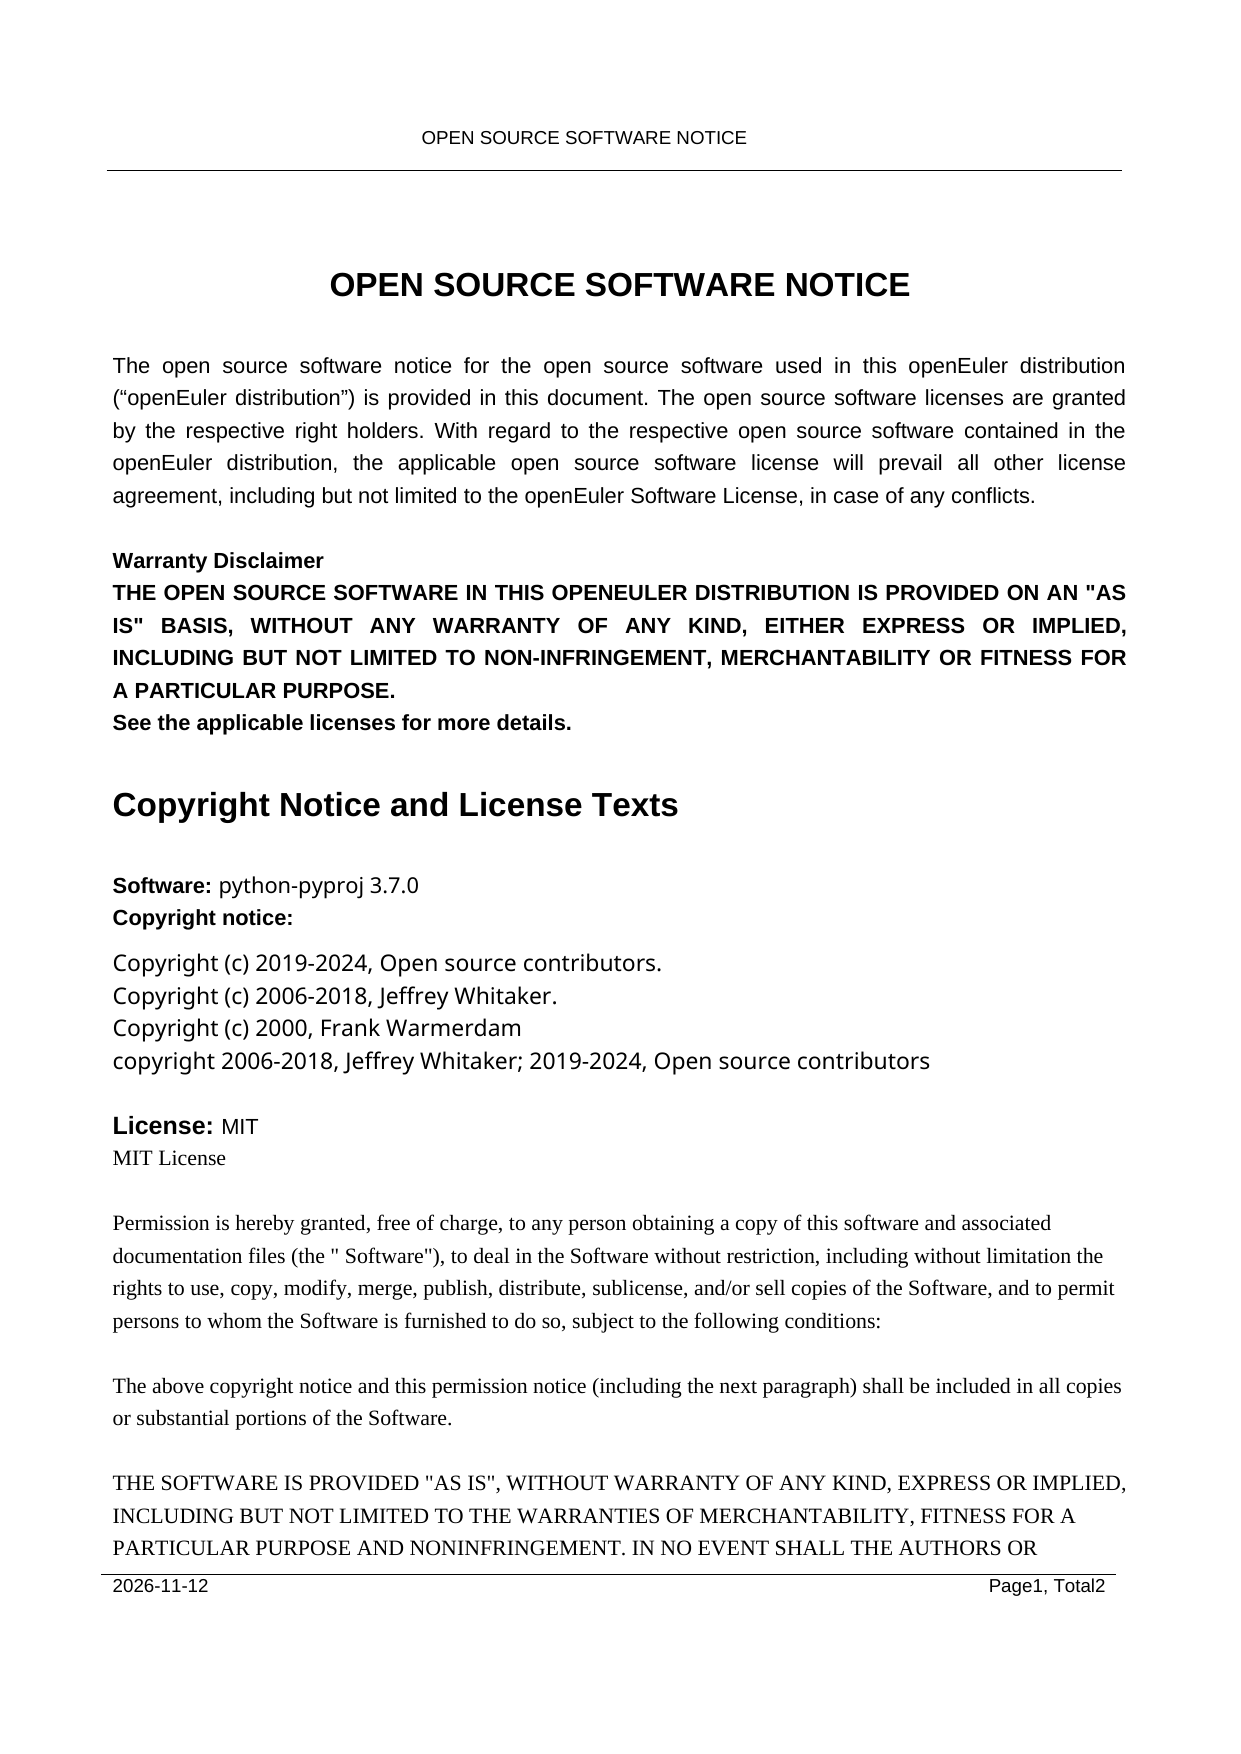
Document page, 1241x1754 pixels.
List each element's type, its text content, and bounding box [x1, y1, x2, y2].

title Software: python-pyproj 3.7.0 [112, 869, 1128, 901]
text Copyright Notice and License Texts [112, 771, 1128, 836]
text OPEN SOURCE SOFTWARE NOTICE [112, 251, 1128, 316]
text The open source software notice for the open source software used in this openEuler distribution (“openEuler distribution”) is provided in this document. The open source software licenses are granted by the respective right holders. With regard to the respective open source software contained in the openEuler distribution, the applicable open source software license will prevail all other license agreement, including but not limited to the openEuler Software License, in case of any conflicts. [112, 349, 1128, 511]
text THE OPEN SOURCE SOFTWARE IN THIS OPENEULER DISTRIBUTION IS PROVIDED ON AN "AS IS" BASIS, WITHOUT ANY WARRANTY OF ANY KIND, EITHER EXPRESS OR IMPLIED, INCLUDING BUT NOT LIMITED TO NON-INFRINGEMENT, MERCHANTABILITY OR FITNESS FOR A PARTICULAR PURPOSE. See the applicable licenses for more details. [112, 576, 1128, 739]
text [112, 1142, 1128, 1564]
text License: MIT [112, 1109, 1128, 1142]
text Warranty Disclaimer [112, 544, 1128, 576]
text Copyright (c) 2019-2024, Open source contributors. Copyright (c) 2006-2018, Jeffrey Whitaker. Copyright (c) 2000, Frank Warmerdam copyright 2006-2018, Jeffrey Whitaker; 2019-2024, Open source contributors [112, 947, 1128, 1109]
text Copyright notice: [112, 901, 1128, 934]
